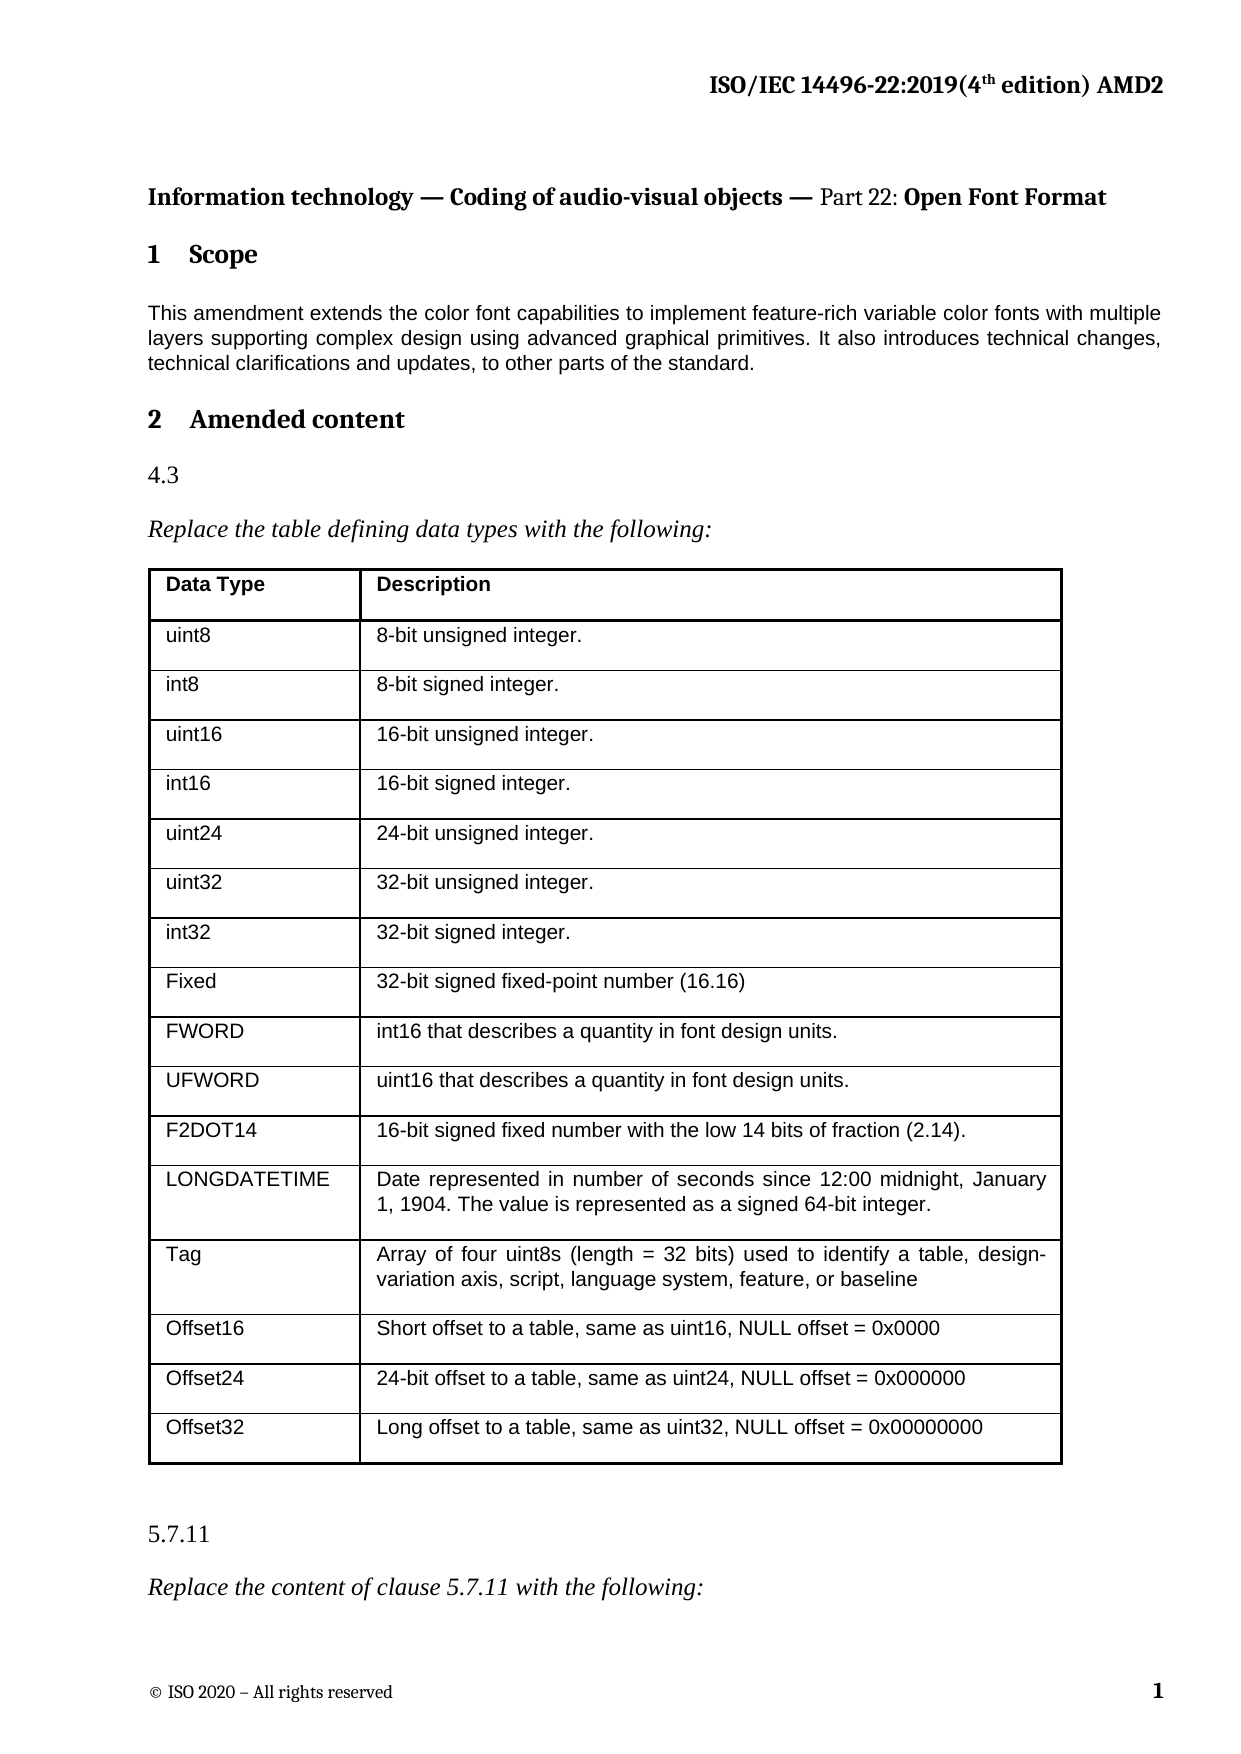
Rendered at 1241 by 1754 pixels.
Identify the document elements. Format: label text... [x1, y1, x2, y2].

table_cell UFWORD [151, 1067, 359, 1115]
table_cell int16 that describes a quantity in font design units. [361, 1018, 1060, 1066]
table_cell Offset16 [151, 1315, 359, 1363]
table_cell 32-bit signed integer. [361, 919, 1060, 967]
table_cell Fixed [151, 968, 359, 1016]
table_cell int8 [151, 671, 359, 719]
table_cell uint16 [151, 721, 359, 769]
text 4.3 [148, 460, 1163, 489]
table_cell 8-bit unsigned integer. [361, 622, 1060, 670]
text This amendment extends the color font capabilities to implement feature-rich variable color fonts with multiple layers supporting complex design using advanced graphical primitives. It also introduces technical changes, technical clarifications and updates, to other parts of the standard. [148, 300, 1163, 375]
table_cell LONGDATETIME [151, 1166, 359, 1239]
table_cell 32-bit signed fixed-point number (16.16) [361, 968, 1060, 1016]
subtitle Scope [148, 239, 1163, 271]
table_cell uint32 [151, 869, 359, 917]
table_cell uint16 that describes a quantity in font design units. [361, 1067, 1060, 1115]
table_cell 16-bit signed fixed number with the low 14 bits of fraction (2.14). [361, 1117, 1060, 1164]
table_cell Array of four uint8s (length = 32 bits) used to identify a table, design-variation axis, script, language system, feature, or baseline [361, 1241, 1060, 1313]
table_cell Date represented in number of seconds since 12:00 midnight, January 1, 1904. The value is represented as a signed 64-bit integer. [361, 1166, 1060, 1239]
table_cell 32-bit unsigned integer. [361, 869, 1060, 917]
table_cell FWORD [151, 1018, 359, 1066]
table_cell 16-bit signed integer. [361, 770, 1060, 818]
table_cell 8-bit signed integer. [361, 671, 1060, 719]
table_header Description [362, 571, 1060, 619]
text Replace the table defining data types with the following: [148, 514, 1163, 543]
text Information technology — Coding of audio-visual objects — Part 22: Open Font Format [148, 174, 1163, 211]
table_cell F2DOT14 [151, 1117, 359, 1164]
text 5.7.11 [148, 1519, 1163, 1547]
table_cell int16 [151, 770, 359, 818]
table_cell uint8 [151, 622, 359, 670]
table_cell Short offset to a table, same as uint16, NULL offset = 0x0000 [361, 1315, 1060, 1363]
subtitle Amended content [148, 404, 1163, 435]
table_cell int32 [151, 919, 359, 967]
table_cell 24-bit unsigned integer. [361, 820, 1060, 868]
table_cell 16-bit unsigned integer. [361, 721, 1060, 769]
table_header Data Type [151, 571, 359, 619]
table_cell uint24 [151, 820, 359, 868]
text Replace the content of clause 5.7.11 with the following: [148, 1572, 1163, 1601]
table_cell Offset32 [151, 1414, 359, 1462]
table_cell Offset24 [151, 1365, 359, 1412]
table_cell Tag [151, 1241, 359, 1313]
table_cell 24-bit offset to a table, same as uint24, NULL offset = 0x000000 [361, 1365, 1060, 1412]
table_cell Long offset to a table, same as uint32, NULL offset = 0x00000000 [361, 1414, 1060, 1462]
